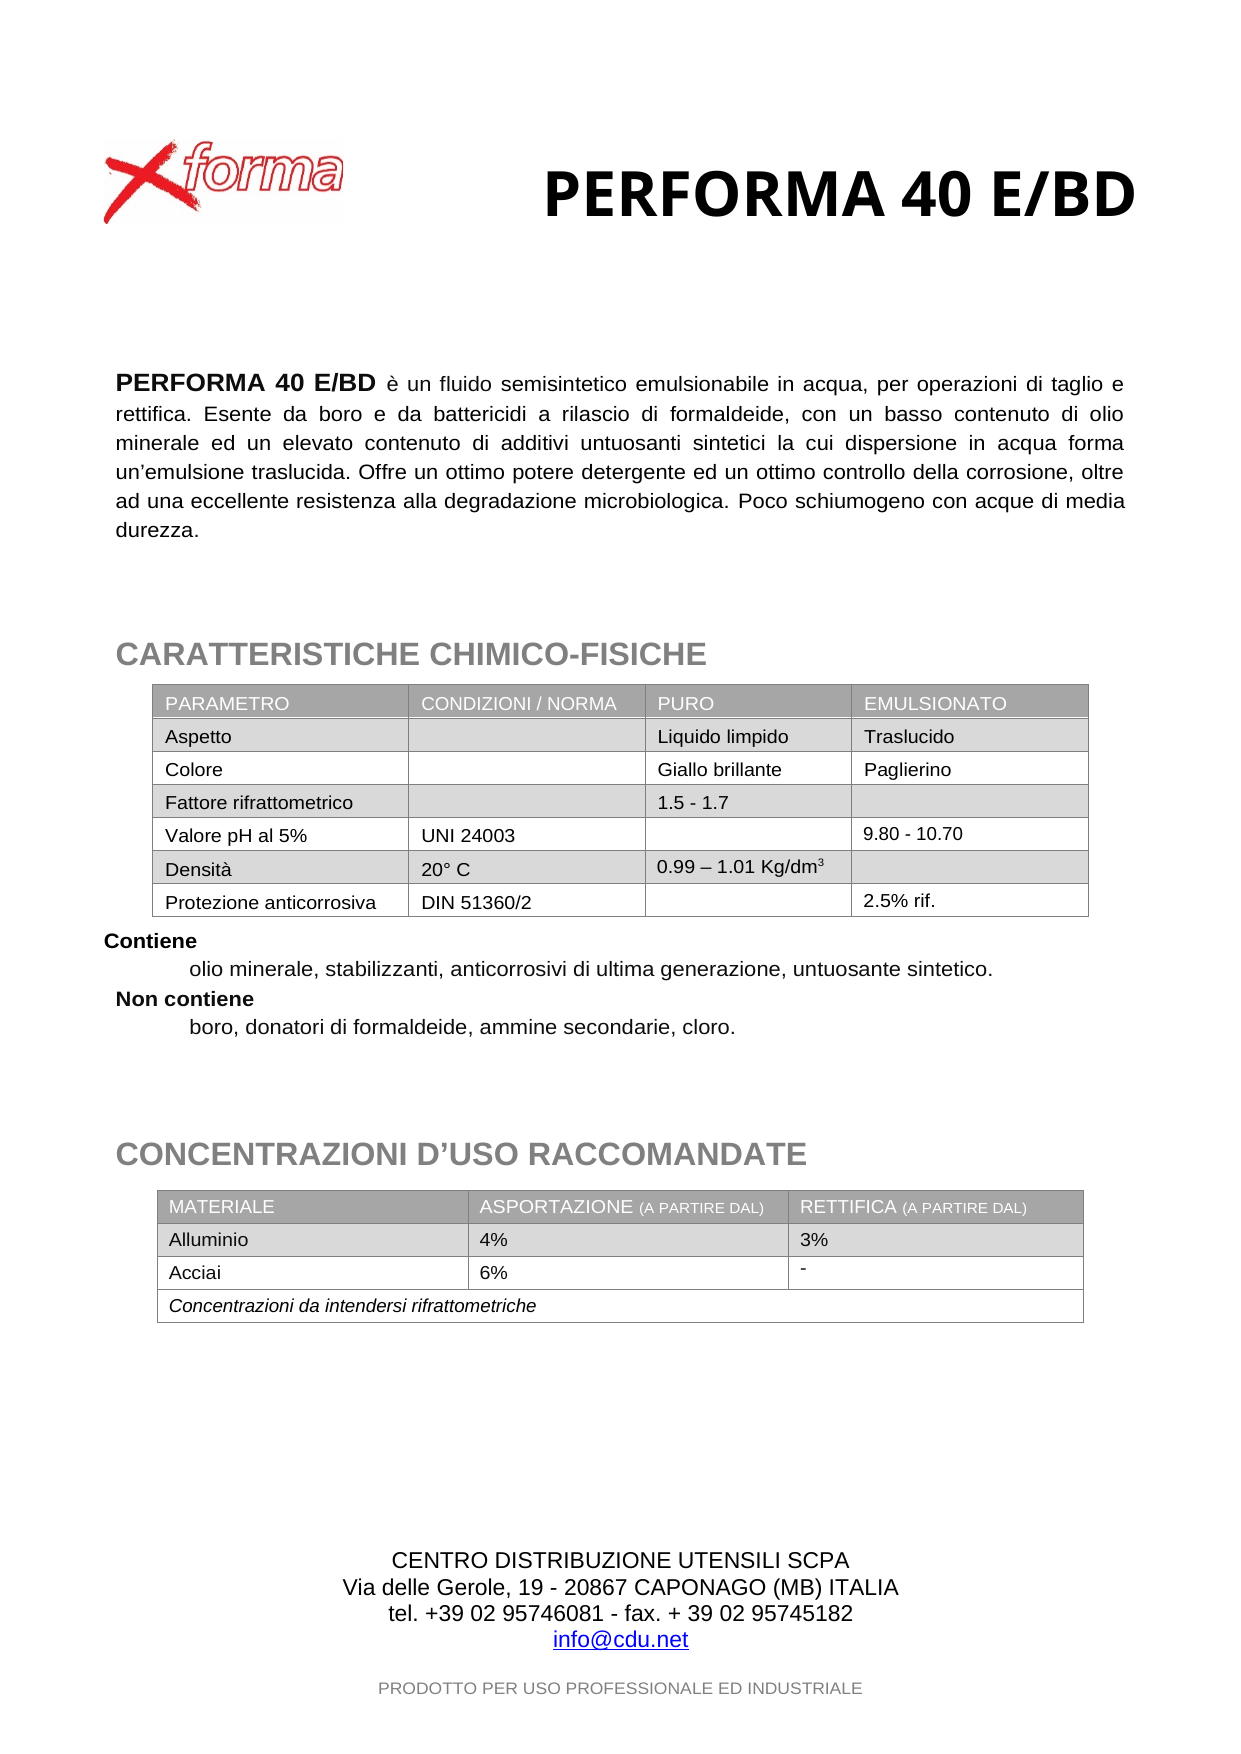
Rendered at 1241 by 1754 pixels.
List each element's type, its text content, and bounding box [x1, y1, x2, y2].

table_cell Acciai [158, 1257, 468, 1289]
table_header EMULSIONATO [852, 685, 1088, 717]
table_cell [852, 851, 1088, 883]
table_cell 6% [469, 1257, 788, 1289]
table_cell Alluminio [158, 1224, 468, 1256]
table_cell Liquido limpido [646, 719, 851, 751]
table_cell 20° C [409, 851, 645, 883]
table_cell [409, 785, 645, 817]
table_cell [409, 752, 645, 784]
table_cell - [789, 1257, 1083, 1289]
text olio minerale, stabilizzanti, anticorrosivi di ultima generazione, untuosante sintetico. [189, 957, 1138, 981]
table_cell 4% [469, 1224, 788, 1256]
table_cell 2.5% rif. [852, 884, 1088, 916]
table_header ASPORTAZIONE (A PARTIRE DAL) [469, 1191, 788, 1223]
table_cell Protezione anticorrosiva [153, 884, 408, 916]
subtitle PERFORMA 40 E/BD [325, 150, 1138, 235]
table_cell 9.80 - 10.70 [852, 818, 1088, 850]
subtitle CARATTERISTICHE CHIMICO-FISICHE [115, 636, 1138, 673]
text PERFORMA 40 E/BD è un fluido semisintetico emulsionabile in acqua, per operazioni di taglio e rettifica. Esente da boro e da battericidi a rilascio di formaldeide, con un basso contenuto di olio minerale ed un elevato contenuto di additivi untuosanti sintetici la cui dispersione in acqua forma un’emulsione traslucida. Offre un ottimo potere detergente ed un ottimo controllo della corrosione, oltre ad una eccellente resistenza alla degradazione microbiologica. Poco schiumogeno con acque di media durezza. [115, 368, 1126, 541]
table_header PURO [646, 685, 851, 717]
table_cell Giallo brillante [646, 752, 851, 784]
table_cell UNI 24003 [409, 818, 645, 850]
table_cell Fattore rifrattometrico [153, 785, 408, 817]
subtitle Contiene [103, 725, 1138, 952]
table_header PARAMETRO [153, 685, 408, 717]
picture [103, 139, 344, 224]
table_cell Traslucido [852, 719, 1088, 751]
table_cell Aspetto [153, 719, 408, 751]
table_cell Colore [153, 752, 408, 784]
table_header CONDIZIONI / NORMA [409, 685, 645, 717]
table_cell Concentrazioni da intendersi rifrattometriche [158, 1290, 1083, 1322]
table_cell [409, 719, 645, 751]
table_header RETTIFICA (A PARTIRE DAL) [789, 1191, 1083, 1223]
subtitle Non contiene [115, 986, 1138, 1010]
table_cell 1.5 - 1.7 [646, 785, 851, 817]
table_cell Densità [153, 851, 408, 883]
table_cell 3% [789, 1224, 1083, 1256]
table_cell Valore pH al 5% [153, 818, 408, 850]
subtitle CONCENTRAZIONI D’USO RACCOMANDATE [115, 1134, 1138, 1172]
text boro, donatori di formaldeide, ammine secondarie, cloro. [189, 1015, 1138, 1039]
table_cell [646, 818, 851, 850]
table_cell [852, 785, 1088, 817]
table_header MATERIALE [158, 1191, 468, 1223]
table_cell 0.99 – 1.01 Kg/dm3 [646, 851, 851, 883]
table_cell DIN 51360/2 [409, 884, 645, 916]
table_cell [646, 884, 851, 916]
table_cell Paglierino [852, 752, 1088, 784]
